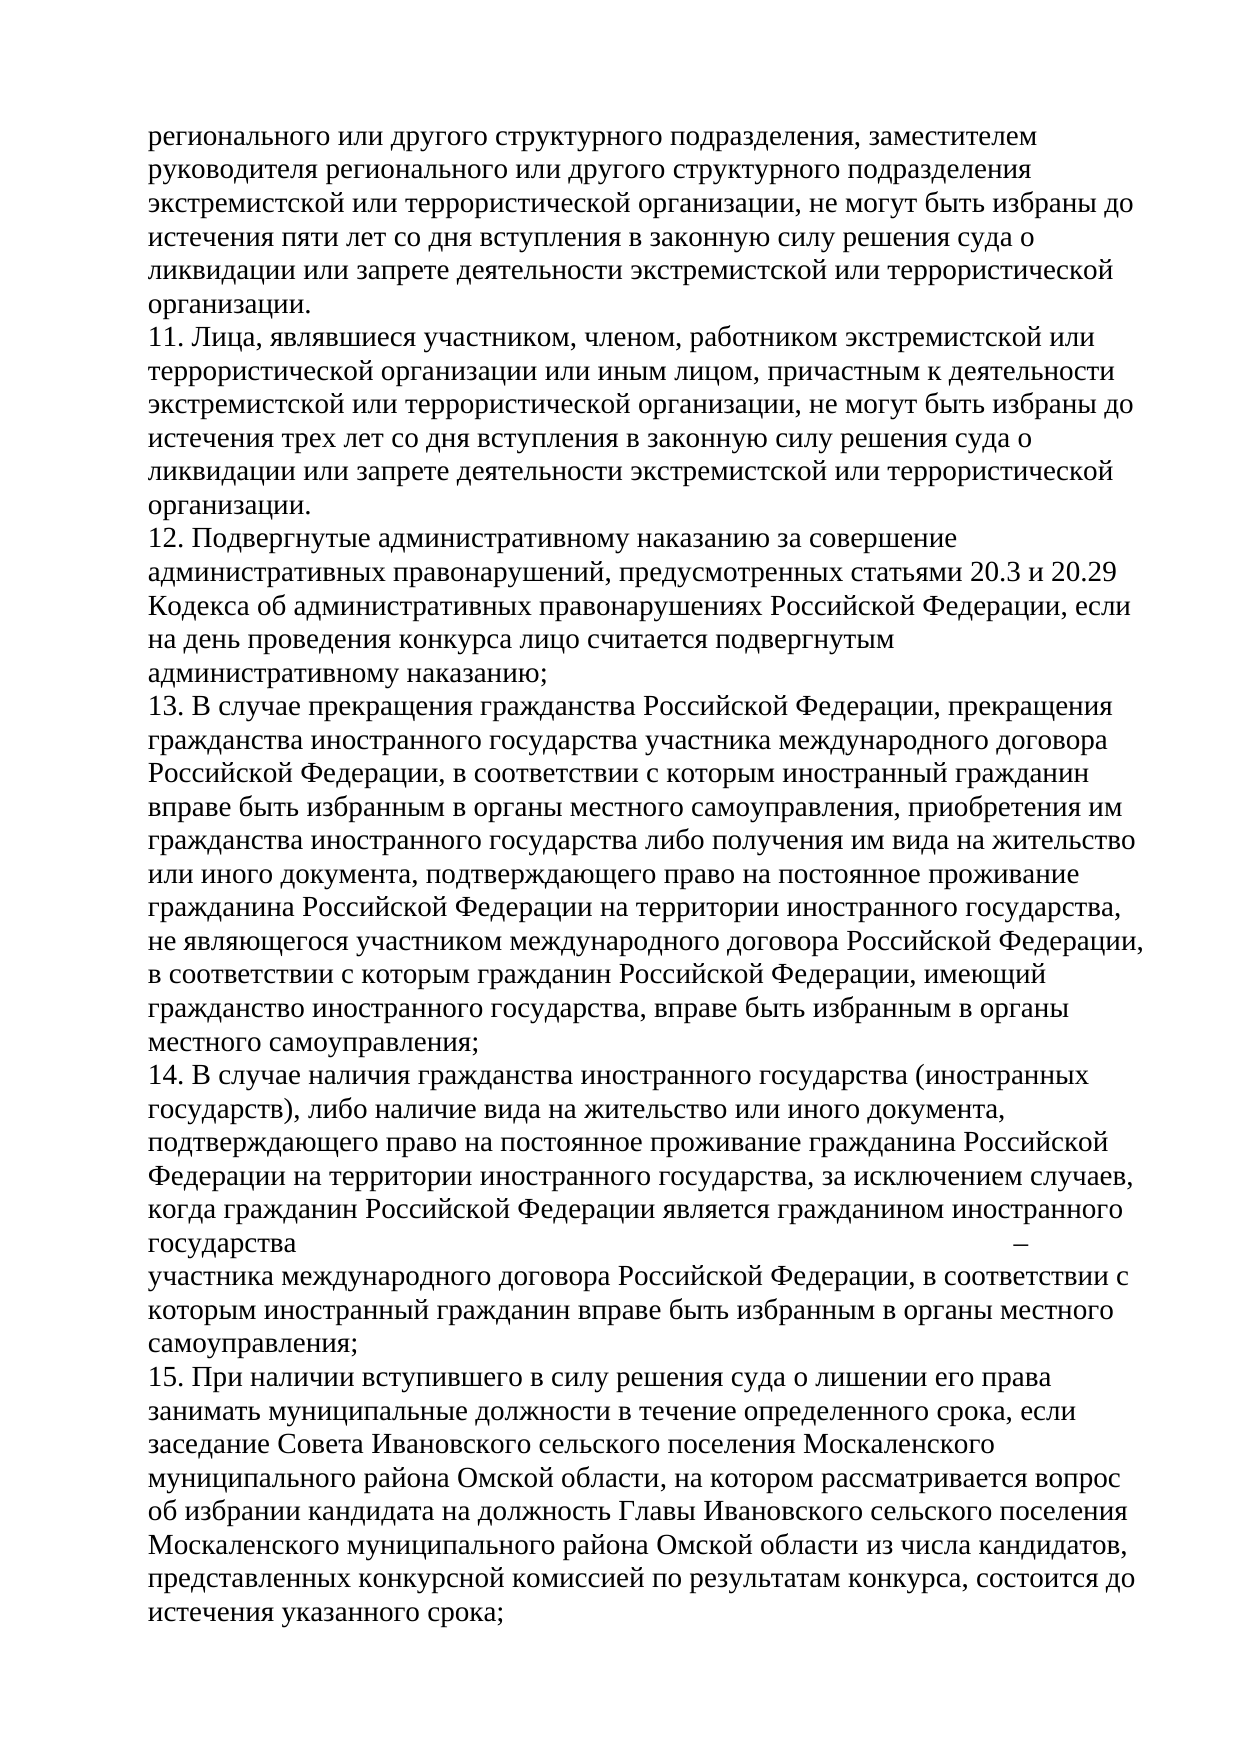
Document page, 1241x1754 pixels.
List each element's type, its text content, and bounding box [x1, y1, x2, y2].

text 14. В случае наличия гражданства иностранного государства (иностранных государств), либо наличие вида на жительство или иного документа, подтверждающего право на постоянное проживание гражданина Российской Федерации на территории иностранного государства, за исключением случаев, когда гражданин Российской Федерации является гражданином иностранного государства – участника международного договора Российской Федерации, в соответствии с которым иностранный гражданин вправе быть избранным в органы местного самоуправления; [148, 1057, 1152, 1359]
text 11. Лица, являвшиеся участником, членом, работником экстремистской или террористической организации или иным лицом, причастным к деятельности экстремистской или террористической организации, не могут быть избраны до истечения трех лет со дня вступления в законную силу решения суда о ликвидации или запрете деятельности экстремистской или террористической организации. [148, 319, 1152, 521]
text 12. Подвергнутые административному наказанию за совершение административных правонарушений, предусмотренных статьями 20.3 и 20.29 Кодекса об административных правонарушениях Российской Федерации, если на день проведения конкурса лицо считается подвергнутым административному наказанию; [148, 521, 1152, 688]
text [148, 118, 1152, 319]
text 13. В случае прекращения гражданства Российской Федерации, прекращения гражданства иностранного государства участника международного договора Российской Федерации, в соответствии с которым иностранный гражданин вправе быть избранным в органы местного самоуправления, приобретения им гражданства иностранного государства либо получения им вида на жительство или иного документа, подтверждающего право на постоянное проживание гражданина Российской Федерации на территории иностранного государства, не являющегося участником международного договора Российской Федерации, в соответствии с которым гражданин Российской Федерации, имеющий гражданство иностранного государства, вправе быть избранным в органы местного самоуправления; [148, 688, 1152, 1057]
text 15. При наличии вступившего в силу решения суда о лишении его права занимать муниципальные должности в течение определенного срока, если заседание Совета Ивановского сельского поселения Москаленского муниципального района Омской области, на котором рассматривается вопрос об избрании кандидата на должность Главы Ивановского сельского поселения Москаленского муниципального района Омской области из числа кандидатов, представленных конкурсной комиссией по результатам конкурса, состоится до истечения указанного срока; [148, 1359, 1152, 1627]
